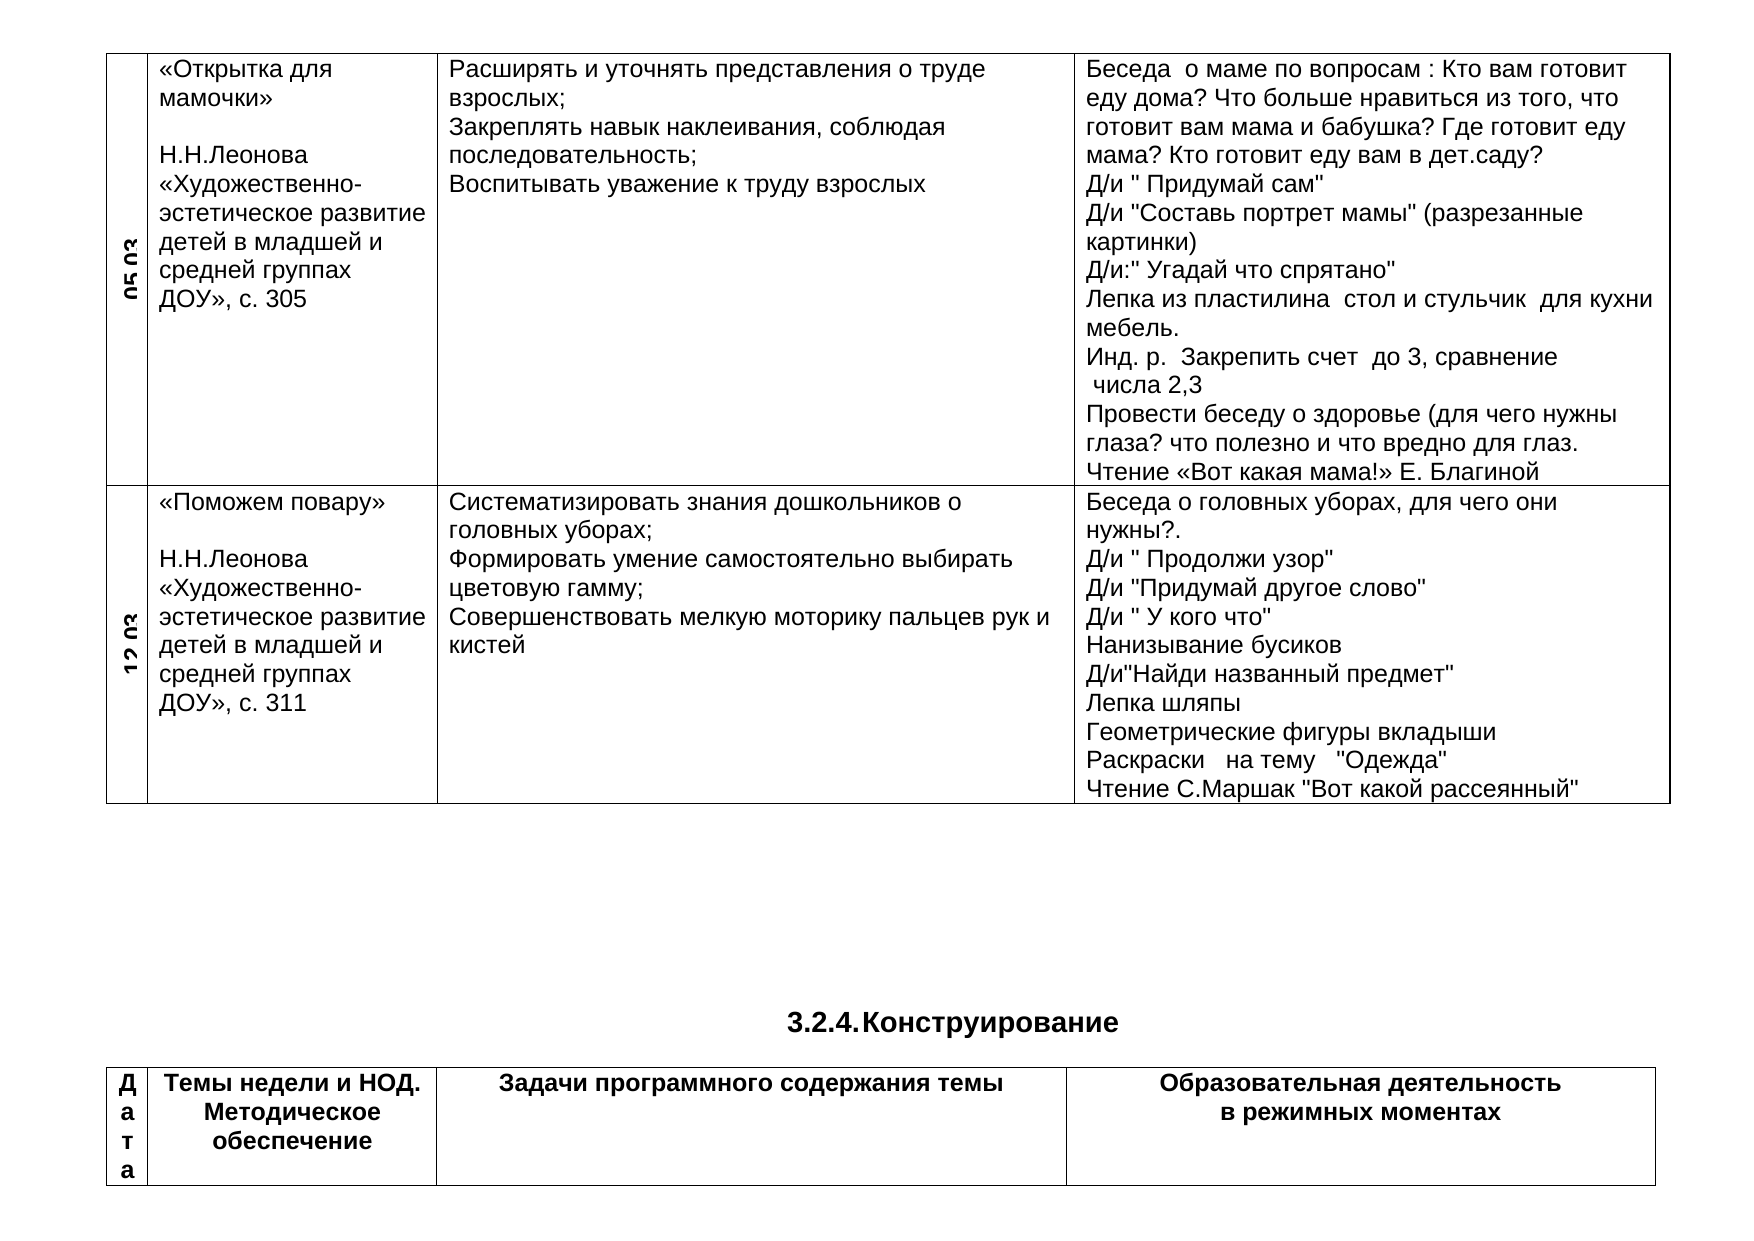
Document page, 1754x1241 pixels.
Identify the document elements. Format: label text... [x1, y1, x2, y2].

table_header Образовательная деятельность в режимных моментах [1067, 1068, 1655, 1185]
list Конструирование [193, 1005, 1713, 1038]
table_cell 05.03 [107, 54, 147, 485]
table_header Задачи программного содержания темы [437, 1068, 1066, 1185]
table_header Темы недели и НОД. Методическое обеспечение [148, 1068, 436, 1185]
table_cell Беседа о маме по вопросам : Кто вам готовит еду дома? Что больше нравиться из того, что готовит вам мама и бабушка? Где готовит еду мама? Кто готовит еду вам в дет.саду? Д/и " Придумай сам" Д/и "Составь портрет мамы" (разрезанные картинки) Д/и:" Угадай что спрятано" Лепка из пластилина стол и стульчик для кухни мебель. Инд. р. Закрепить счет до 3, сравнение числа 2,3 Провести беседу о здоровье (для чего нужны глаза? что полезно и что вредно для глаз. Чтение «Вот какая мама!» Е. Благиной [1075, 54, 1669, 485]
table_cell Беседа о головных уборах, для чего они нужны?. Д/и " Продолжи узор" Д/и "Придумай другое слово" Д/и " У кого что" Нанизывание бусиков Д/и"Найди названный предмет" Лепка шляпы Геометрические фигуры вкладыши Раскраски на тему "Одежда" Чтение С.Маршак "Вот какой рассеянный" [1075, 486, 1669, 803]
table_header Дата [107, 1068, 147, 1185]
table_cell «Поможем повару» Н.Н.Леонова «Художественно-эстетическое развитие детей в младшей и средней группах ДОУ», с. 311 [148, 486, 437, 803]
table_cell 12.03 [107, 486, 147, 803]
table_cell Систематизировать знания дошкольников о головных уборах; Формировать умение самостоятельно выбирать цветовую гамму; Совершенствовать мелкую моторику пальцев рук и кистей [438, 486, 1074, 803]
table_cell «Открытка для мамочки» Н.Н.Леонова «Художественно-эстетическое развитие детей в младшей и средней группах ДОУ», с. 305 [148, 54, 437, 485]
table_cell Расширять и уточнять представления о труде взрослых; Закреплять навык наклеивания, соблюдая последовательность; Воспитывать уважение к труду взрослых [438, 54, 1074, 485]
